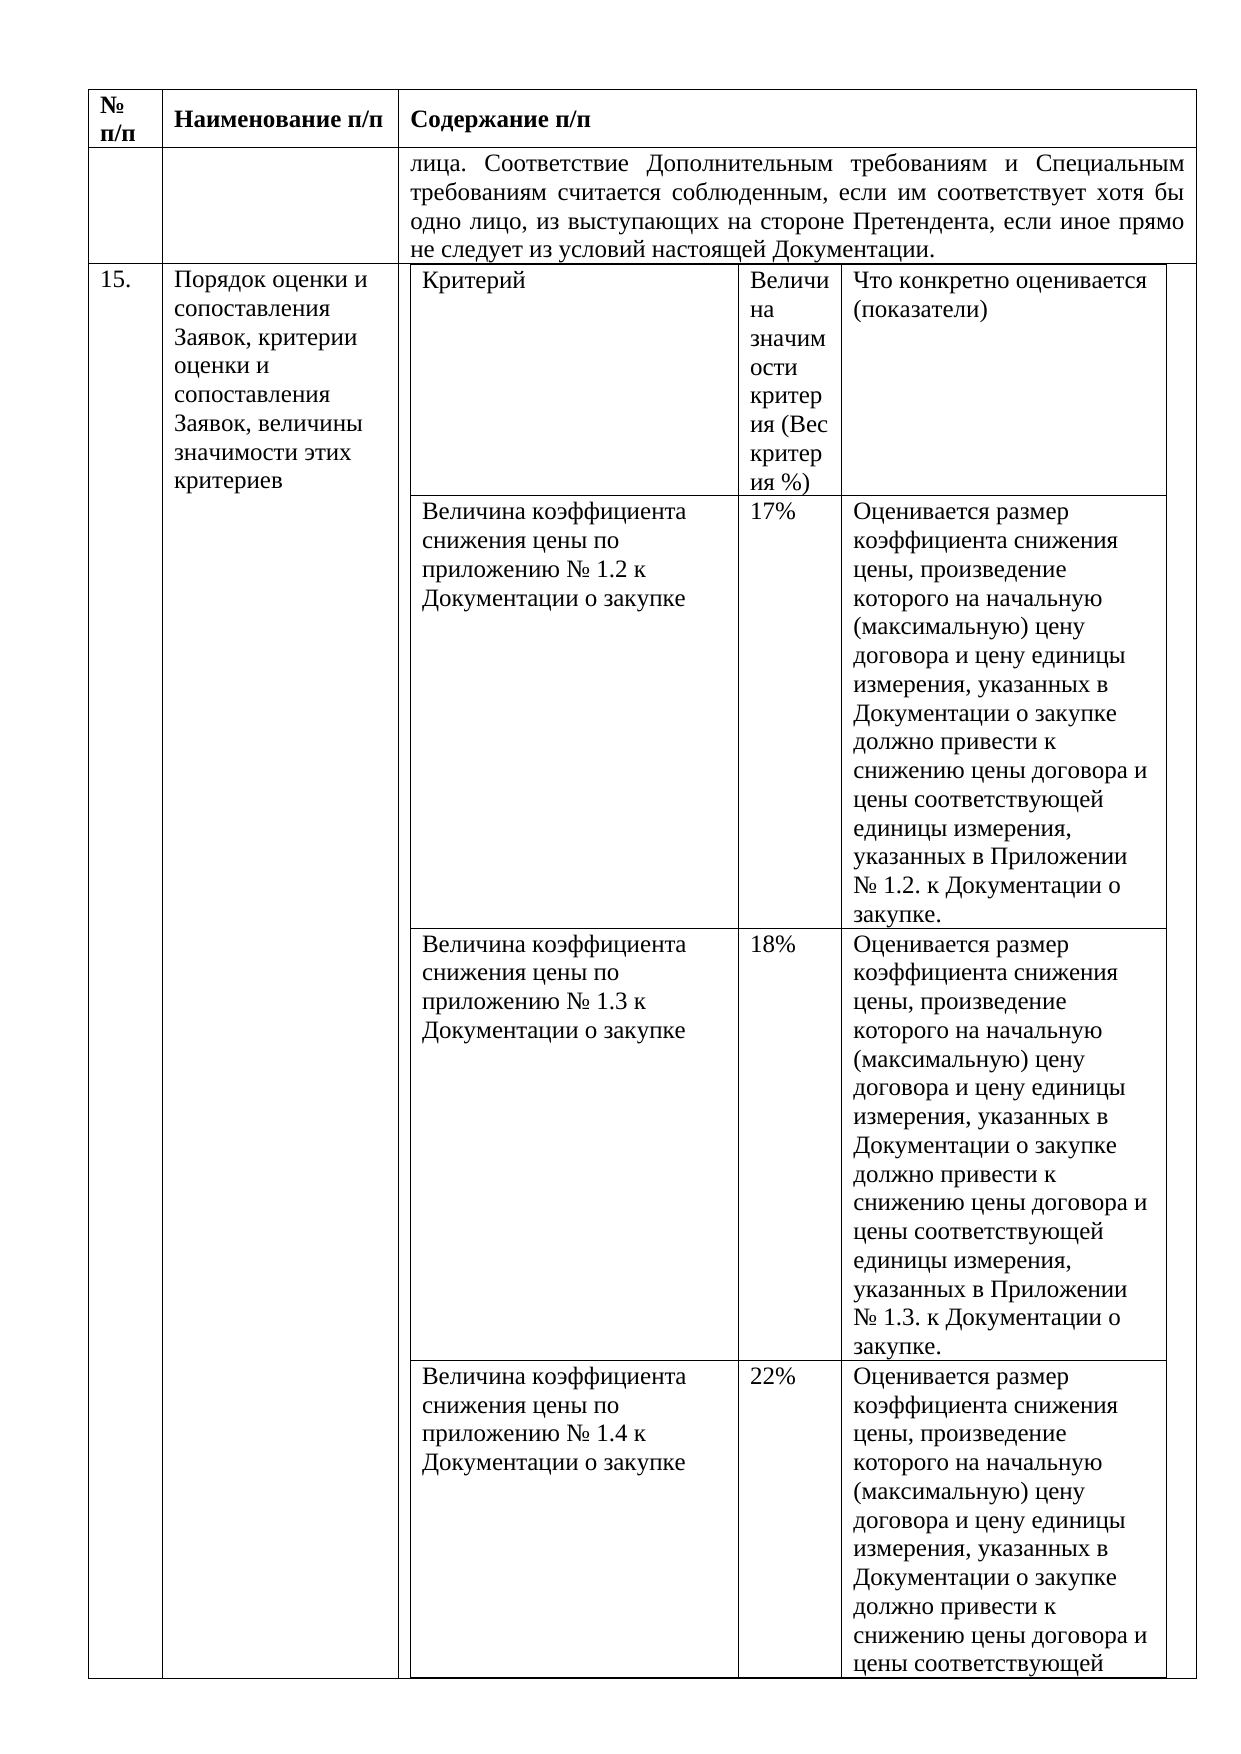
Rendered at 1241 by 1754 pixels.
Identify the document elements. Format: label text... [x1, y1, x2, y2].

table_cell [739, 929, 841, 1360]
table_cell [399, 148, 1196, 263]
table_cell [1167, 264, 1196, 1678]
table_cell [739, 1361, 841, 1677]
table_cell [163, 264, 398, 1678]
table_cell [89, 264, 162, 1678]
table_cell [163, 148, 398, 263]
table_header Содержание п/п [399, 90, 1196, 147]
table_header Наименование п/п [163, 90, 398, 147]
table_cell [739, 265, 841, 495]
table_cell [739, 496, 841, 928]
table_header № п/п [89, 90, 162, 147]
table_cell [89, 148, 162, 263]
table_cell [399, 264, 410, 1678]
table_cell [411, 1361, 738, 1677]
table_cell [842, 1361, 1166, 1677]
